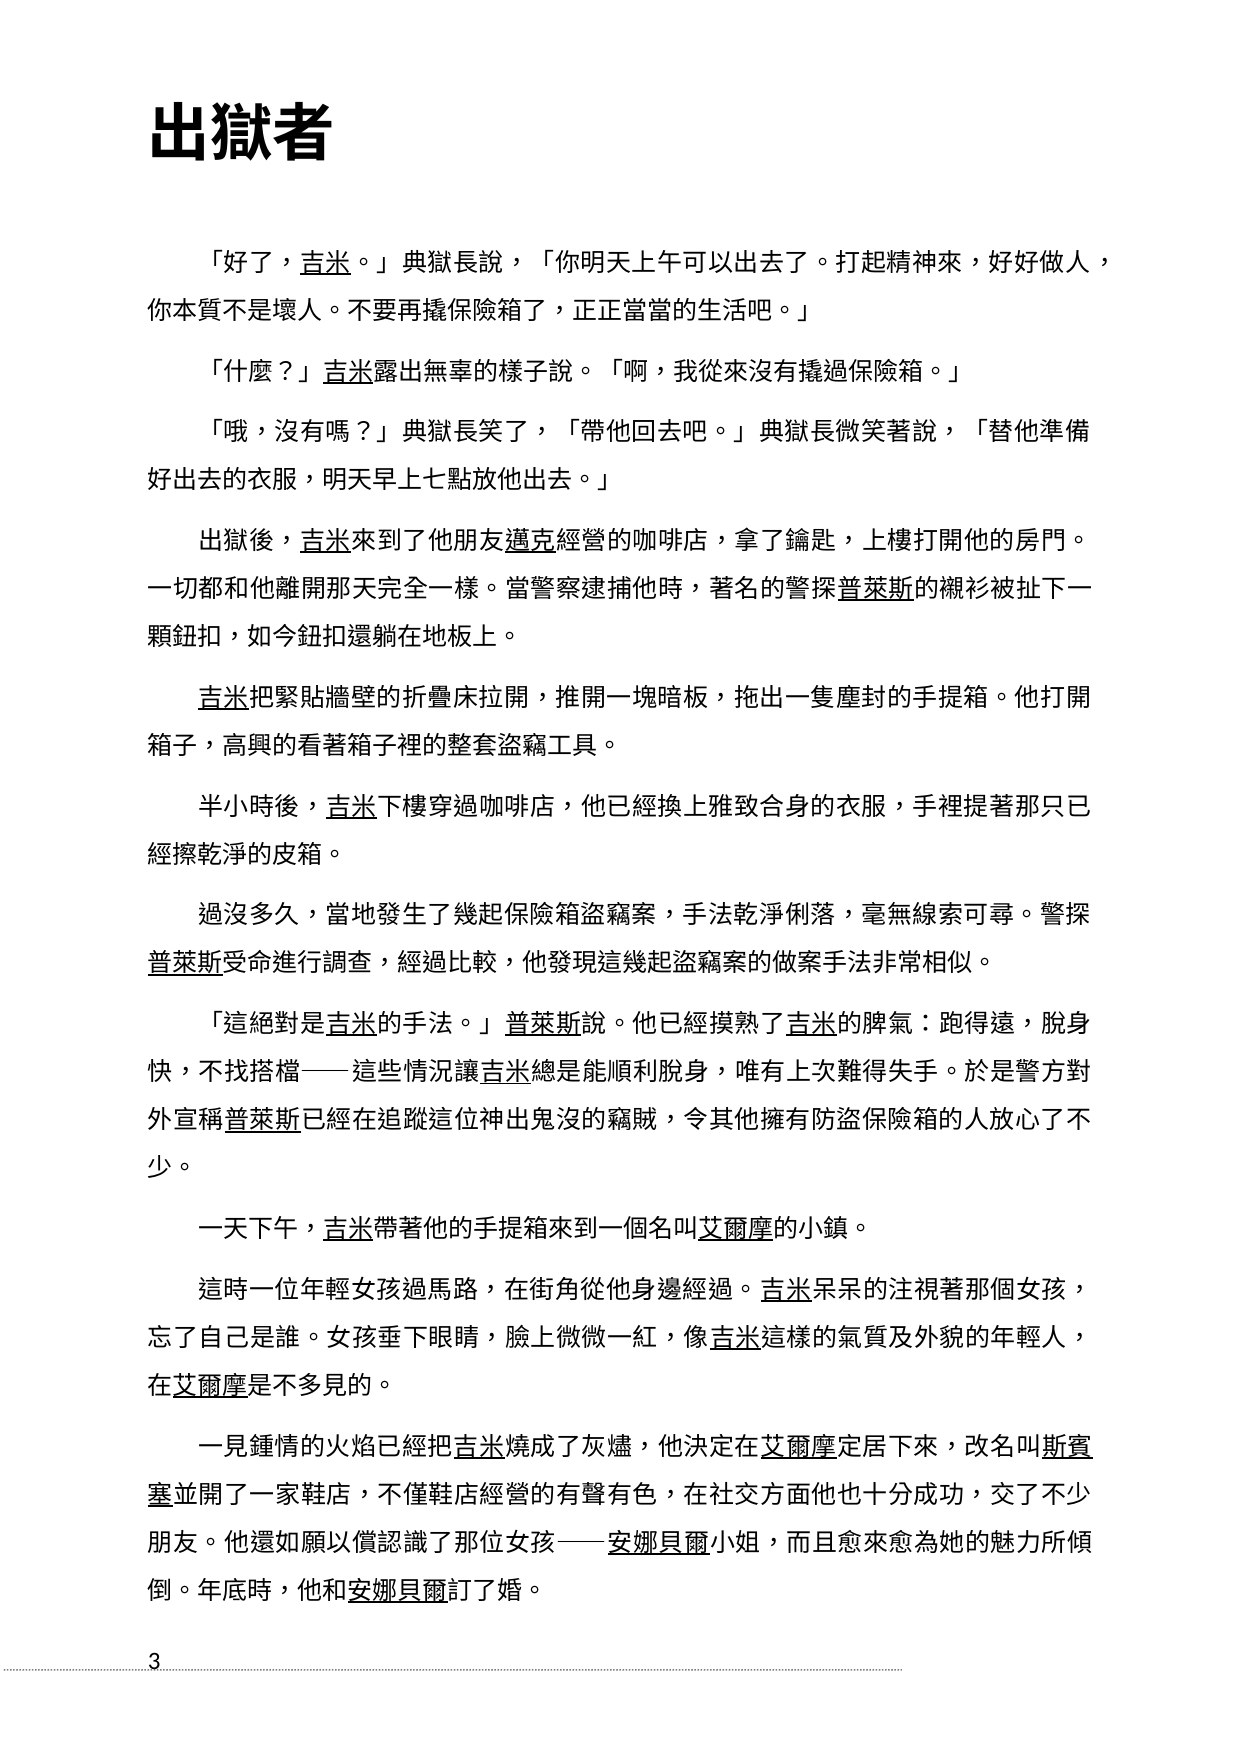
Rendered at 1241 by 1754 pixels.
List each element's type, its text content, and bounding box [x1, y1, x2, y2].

text 這時一位年輕女孩過馬路，在街角從他身邊經過。吉米呆呆的注視著那個女孩，忘了自己是誰。女孩垂下眼睛，臉上微微一紅，像吉米這樣的氣質及外貌的年輕人，在艾爾摩是不多見的。 [148, 1269, 1092, 1402]
text 「這絕對是吉米的手法。」普萊斯說。他已經摸熟了吉米的脾氣：跑得遠，脫身快，不找搭檔——這些情況讓吉米總是能順利脫身，唯有上次難得失手。於是警方對外宣稱普萊斯已經在追蹤這位神出鬼沒的竊賊，令其他擁有防盜保險箱的人放心了不少。 [148, 1003, 1092, 1184]
text 「什麼？」吉米露出無辜的樣子說。「啊，我從來沒有撬過保險箱。」 [148, 351, 1092, 387]
text 過沒多久，當地發生了幾起保險箱盜竊案，手法乾淨俐落，毫無線索可尋。警探普萊斯受命進行調查，經過比較，他發現這幾起盜竊案的做案手法非常相似。 [148, 895, 1092, 979]
text 半小時後，吉米下樓穿過咖啡店，他已經換上雅致合身的衣服，手裡提著那只已經擦乾淨的皮箱。 [148, 786, 1092, 870]
text 吉米把緊貼牆壁的折疊床拉開，推開一塊暗板，拖出一隻塵封的手提箱。他打開箱子，高興的看著箱子裡的整套盜竊工具。 [148, 677, 1092, 762]
text 一天下午，吉米帶著他的手提箱來到一個名叫艾爾摩的小鎮。 [148, 1208, 1092, 1245]
text 一見鍾情的火焰已經把吉米燒成了灰燼，他決定在艾爾摩定居下來，改名叫斯賓塞並開了一家鞋店，不僅鞋店經營的有聲有色，在社交方面他也十分成功，交了不少朋友。他還如願以償認識了那位女孩——安娜貝爾小姐，而且愈來愈為她的魅力所傾倒。年底時，他和安娜貝爾訂了婚。 [148, 1426, 1092, 1607]
text 出獄後，吉米來到了他朋友邁克經營的咖啡店，拿了鑰匙，上樓打開他的房門。一切都和他離開那天完全一樣。當警察逮捕他時，著名的警探普萊斯的襯衫被扯下一顆鈕扣，如今鈕扣還躺在地板上。 [148, 520, 1092, 653]
text 「好了，吉米。」典獄長說，「你明天上午可以出去了。打起精神來，好好做人，你本質不是壞人。不要再撬保險箱了，正正當當的生活吧。」 [148, 242, 1092, 327]
text 「哦，沒有嗎？」典獄長笑了，「帶他回去吧。」典獄長微笑著說，「替他準備好出去的衣服，明天早上七點放他出去。」 [148, 412, 1092, 496]
text 出獄者 [148, 83, 1092, 173]
